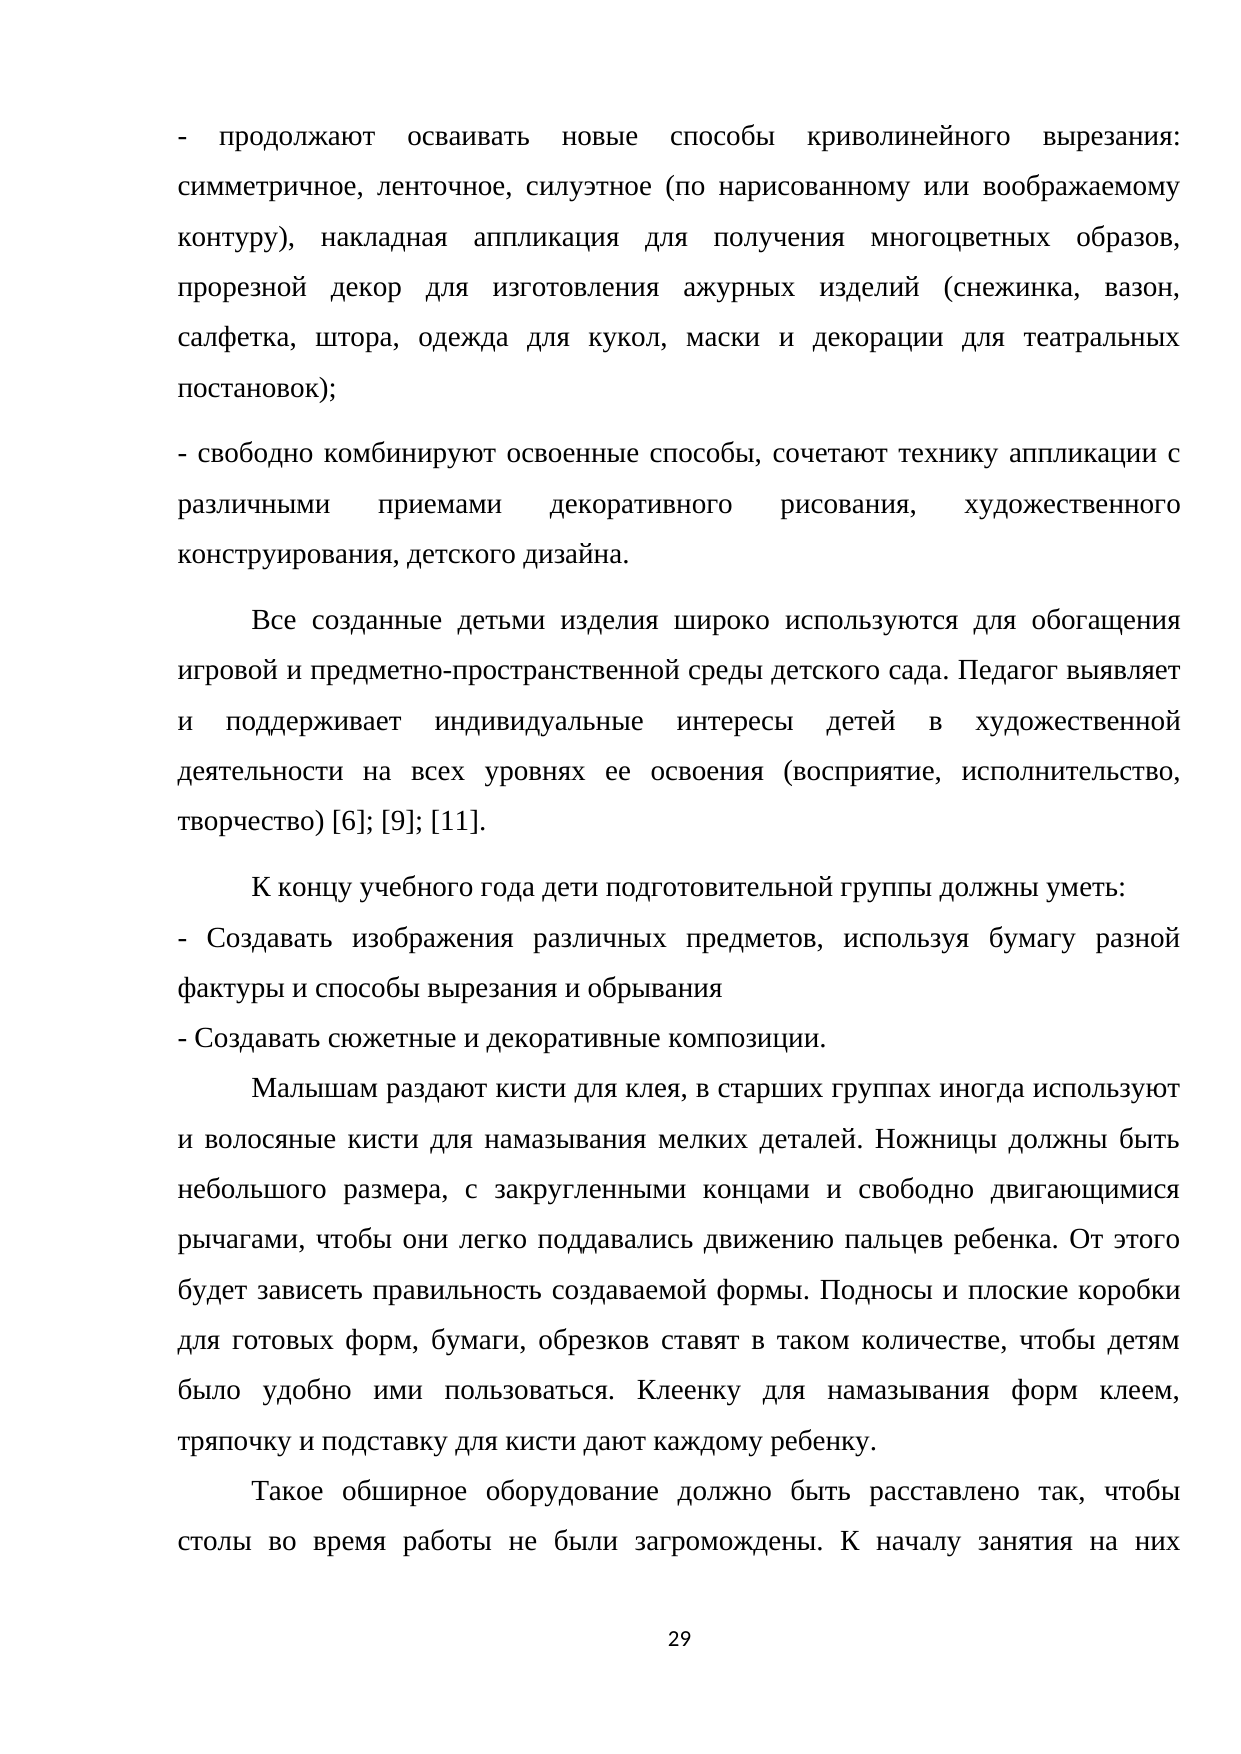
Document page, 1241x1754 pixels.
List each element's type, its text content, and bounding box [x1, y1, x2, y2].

text - продолжают осваивать новые способы криволинейного вырезания: симметричное, ленточное, силуэтное (по нарисованному или воображаемому контуру), накладная аппликация для получения многоцветных образов, прорезной декор для изготовления ажурных изделий (снежинка, вазон, салфетка, штора, одежда для кукол, маски и декорации для театральных постановок); [177, 118, 1181, 403]
text - Создавать сюжетные и декоративные композиции. [177, 1020, 1181, 1054]
text К концу учебного года дети подготовительной группы должны уметь: [177, 869, 1181, 903]
text Малышам раздают кисти для клея, в старших группах иногда используют и волосяные кисти для намазывания мелких деталей. Ножницы должны быть небольшого размера, с закругленными концами и свободно двигающимися рычагами, чтобы они легко поддавались движению пальцев ребенка. От этого будет зависеть правильность создаваемой формы. Подносы и плоские коробки для готовых форм, бумаги, обрезков ставят в таком количестве, чтобы детям было удобно ими пользоваться. Клеенку для намазывания форм клеем, тряпочку и подставку для кисти дают каждому ребенку. [177, 1071, 1181, 1456]
text - Создавать изображения различных предметов, используя бумагу разной фактуры и способы вырезания и обрывания [177, 920, 1181, 1003]
text Все созданные детьми изделия широко используются для обогащения игровой и предметно-пространственной среды детского сада. Педагог выявляет и поддерживает индивидуальные интересы детей в художественной деятельности на всех уровнях ее освоения (восприятие, исполнительство, творчество) [6]; [9]; [11]. [177, 602, 1181, 837]
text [177, 1473, 1181, 1557]
text - свободно комбинируют освоенные способы, сочетают технику аппликации с различными приемами декоративного рисования, художественного конструирования, детского дизайна. [177, 436, 1181, 570]
